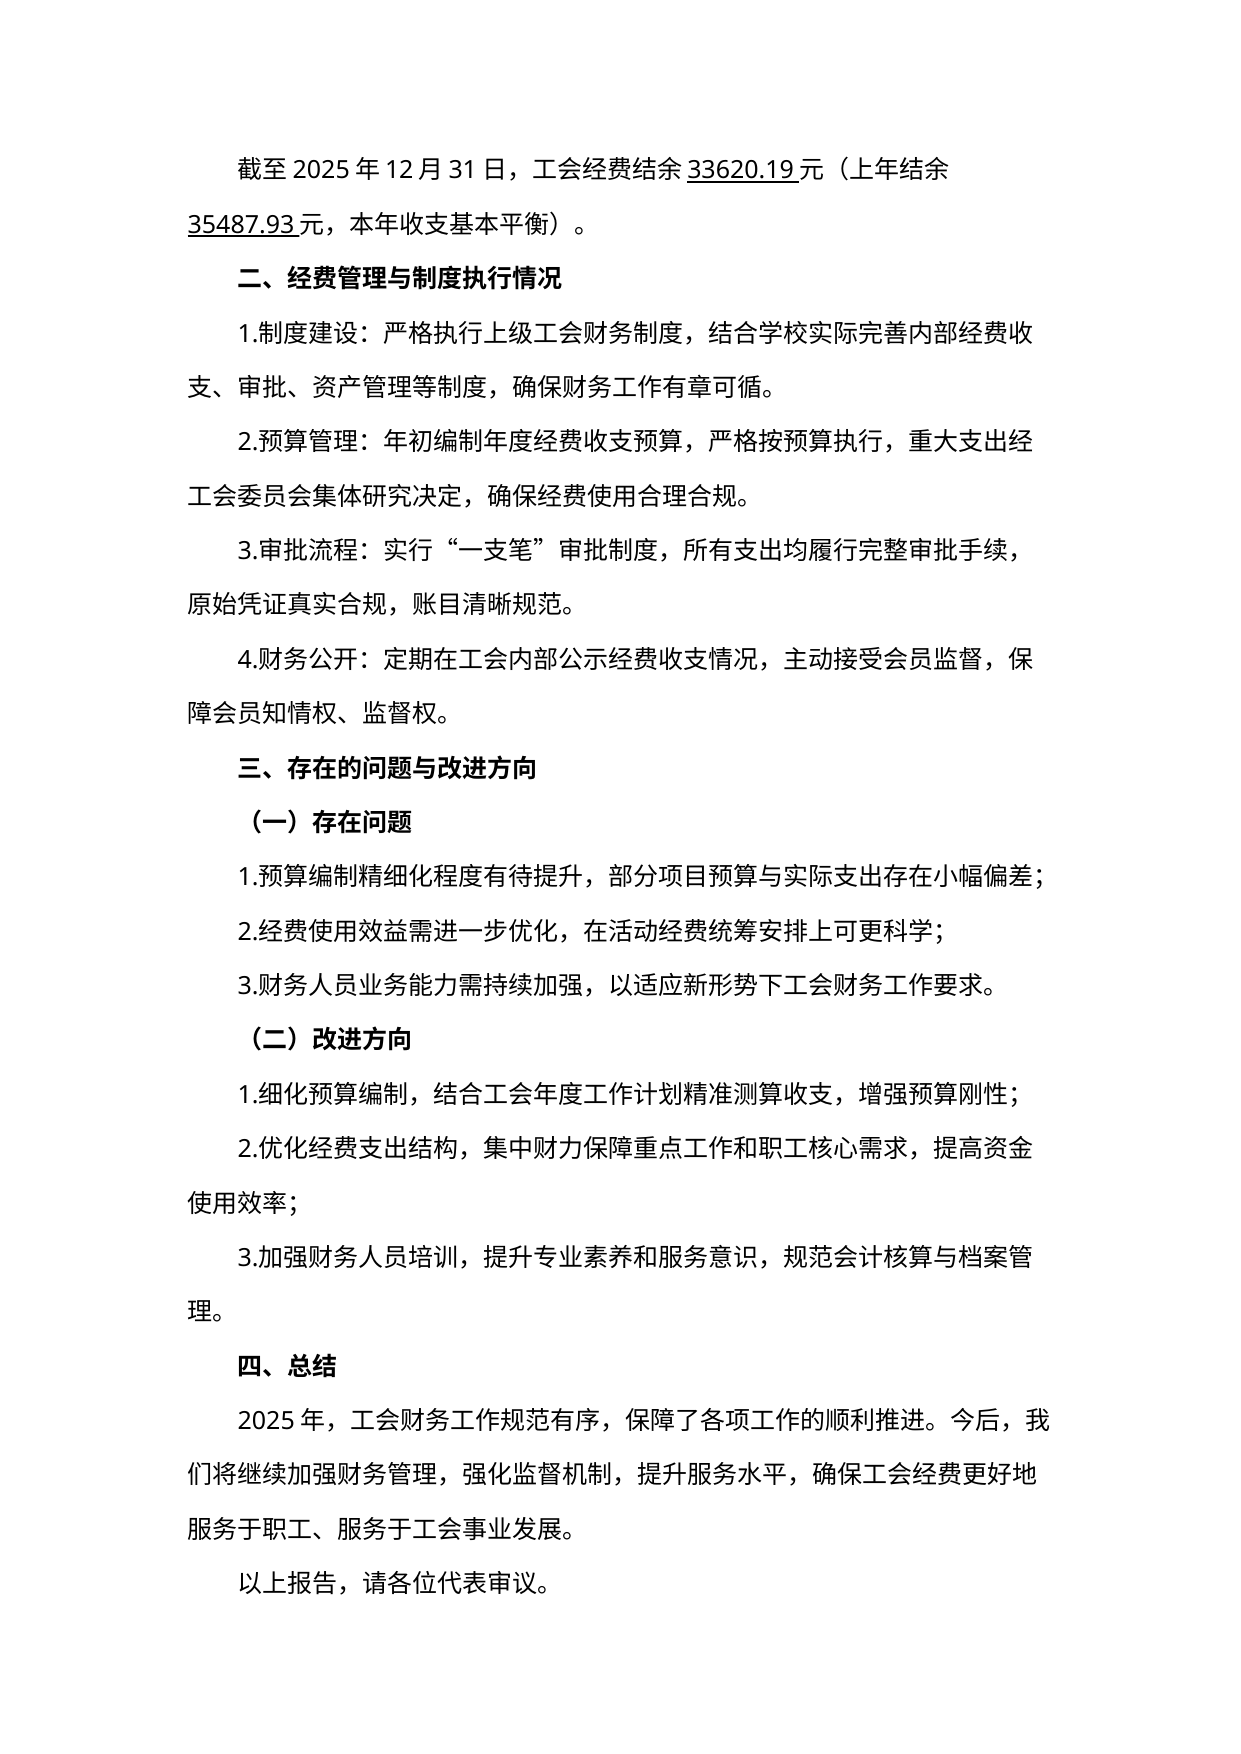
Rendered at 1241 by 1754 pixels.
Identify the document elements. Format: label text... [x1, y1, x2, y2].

text 四、总结 [187, 1346, 1053, 1382]
text 2.经费使用效益需进一步优化，在活动经费统筹安排上可更科学； [187, 911, 1053, 947]
text 2.预算管理：年初编制年度经费收支预算，严格按预算执行，重大支出经工会委员会集体研究决定，确保经费使用合理合规。 [187, 422, 1053, 512]
text （一）存在问题 [187, 802, 1053, 839]
text 二、经费管理与制度执行情况 [187, 259, 1053, 295]
text 以上报告，请各位代表审议。 [187, 1564, 1053, 1600]
text 3.审批流程：实行“一支笔”审批制度，所有支出均履行完整审批手续，原始凭证真实合规，账目清晰规范。 [187, 531, 1053, 621]
text 1.细化预算编制，结合工会年度工作计划精准测算收支，增强预算刚性； [187, 1074, 1053, 1111]
text 2025年，工会财务工作规范有序，保障了各项工作的顺利推进。今后，我们将继续加强财务管理，强化监督机制，提升服务水平，确保工会经费更好地服务于职工、服务于工会事业发展。 [187, 1401, 1053, 1546]
text 1.预算编制精细化程度有待提升，部分项目预算与实际支出存在小幅偏差； [187, 857, 1053, 893]
text 三、存在的问题与改进方向 [187, 748, 1053, 784]
text 1.制度建设：严格执行上级工会财务制度，结合学校实际完善内部经费收支、审批、资产管理等制度，确保财务工作有章可循。 [187, 313, 1053, 404]
text 截至2025年12月31日，工会经费结余33620.19元（上年结余35487.93元，本年收支基本平衡）。 [187, 150, 1053, 241]
text 3.财务人员业务能力需持续加强，以适应新形势下工会财务工作要求。 [187, 966, 1053, 1002]
text （二）改进方向 [187, 1020, 1053, 1056]
text 2.优化经费支出结构，集中财力保障重点工作和职工核心需求，提高资金使用效率； [187, 1129, 1053, 1219]
text 4.财务公开：定期在工会内部公示经费收支情况，主动接受会员监督，保障会员知情权、监督权。 [187, 639, 1053, 730]
text 3.加强财务人员培训，提升专业素养和服务意识，规范会计核算与档案管理。 [187, 1237, 1053, 1328]
